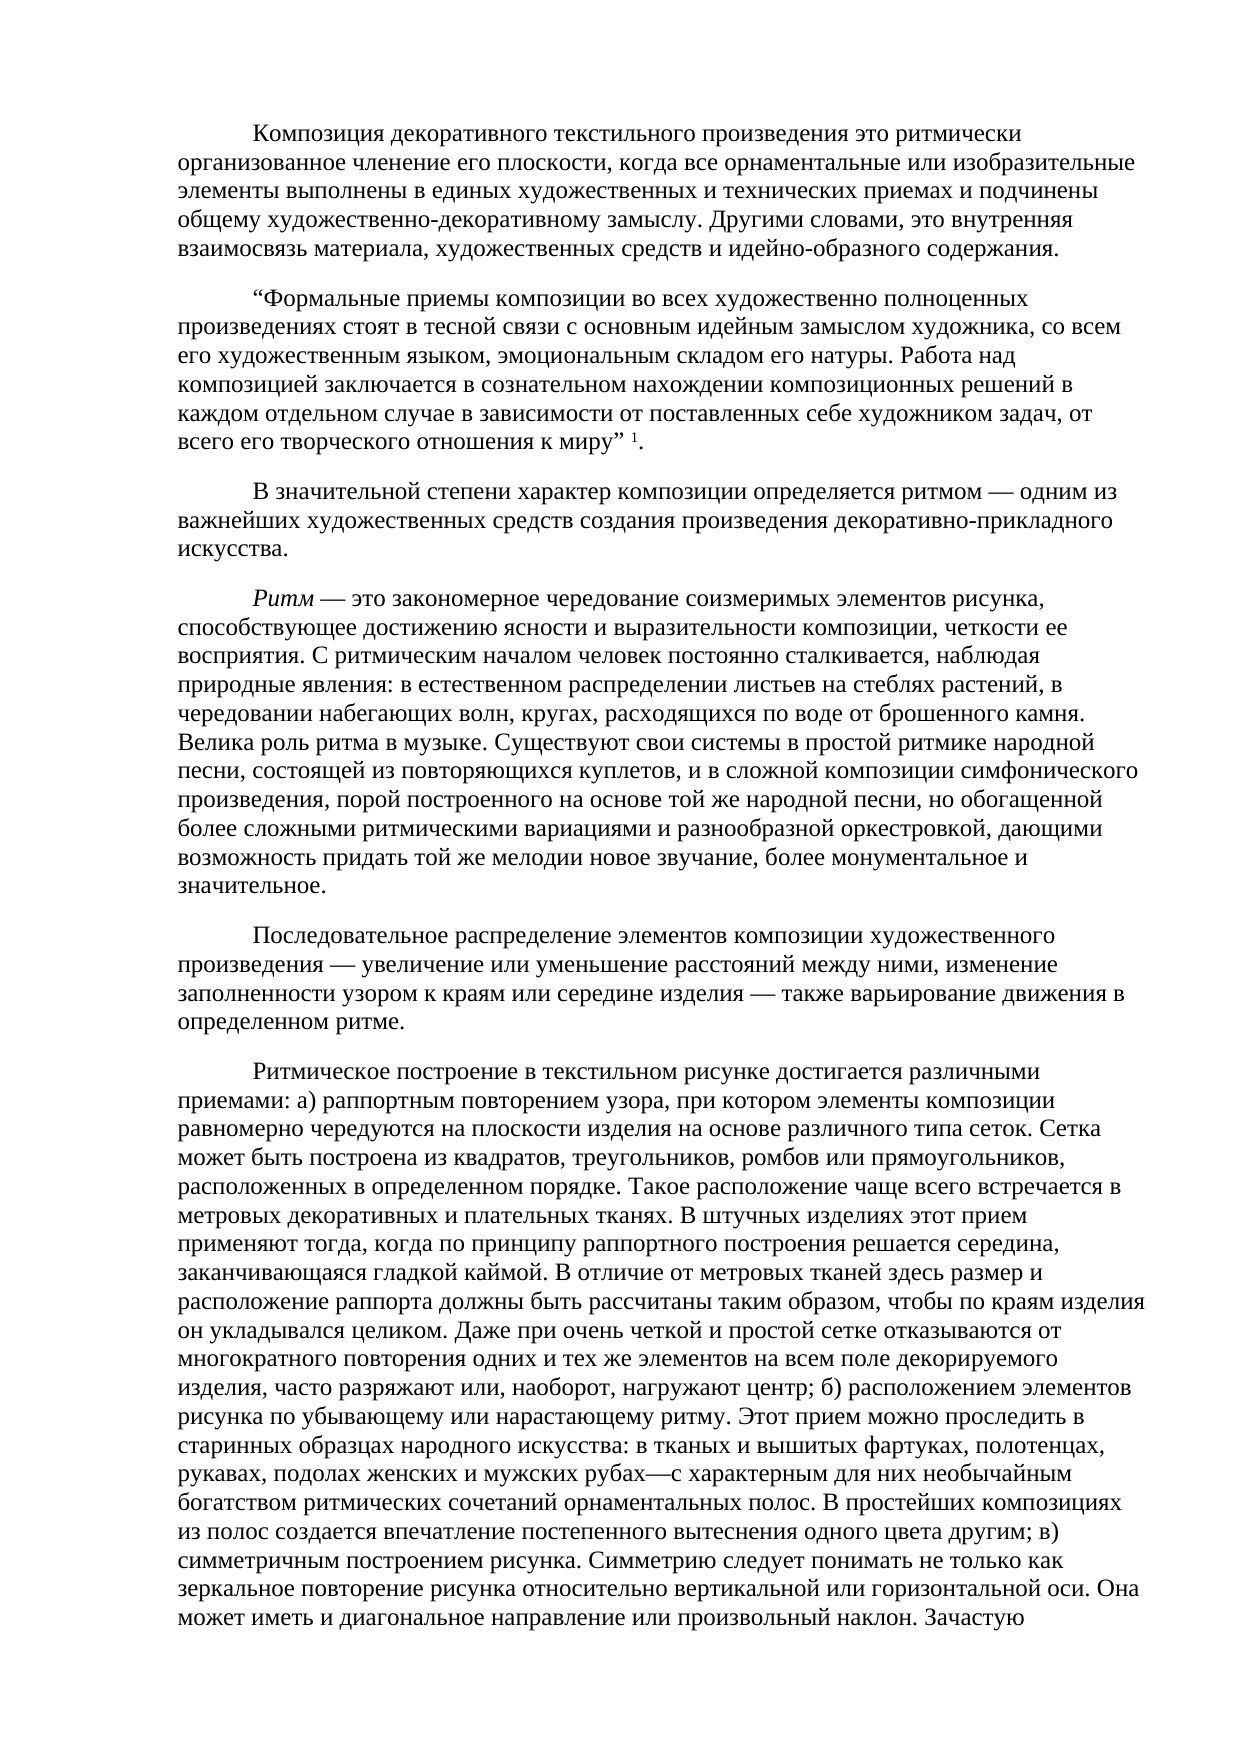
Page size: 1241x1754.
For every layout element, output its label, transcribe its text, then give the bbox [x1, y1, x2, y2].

text Последовательное распределение элементов композиции художественного произведения — увеличение или уменьшение расстояний между ними, изменение заполненности узором к краям или середине изделия — также варьирование движения в определенном ритме. [177, 920, 1152, 1035]
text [177, 1056, 1152, 1631]
text Композиция декоративного текстильного произведения это ритмически организованное членение его плоскости, когда все орнаментальные или изобразительные элементы выполнены в единых художественных и технических приемах и подчинены общему художественно-декоративному замыслу. Другими словами, это внутренняя взаимосвязь материала, художественных средств и идейно-образного содержания. [177, 118, 1152, 262]
text Ритм — это закономерное чередование соизмеримых элементов рисунка, способствующее достижению ясности и выразительности композиции, четкости ее восприятия. С ритмическим началом человек постоянно сталкивается, наблюдая природные явления: в естественном распределении листьев на стеблях растений, в чередовании набегающих волн, кругах, расходящихся по воде от брошенного камня. Велика роль ритма в музыке. Существуют свои системы в простой ритмике народной песни, состоящей из повторяющихся куплетов, и в сложной композиции симфонического произведения, порой построенного на основе той же народной песни, но обогащенной более сложными ритмическими вариациями и разнообразной оркестровкой, дающими возможность придать той же мелодии новое звучание, более монументальное и значительное. [177, 583, 1152, 899]
text “Формальные приемы композиции во всех художественно полноценных произведениях стоят в тесной связи с основным идейным замыслом художника, со всем его художественным языком, эмоциональным складом его натуры. Работа над композицией заключается в сознательном нахождении композиционных решений в каждом отдельном случае в зависимости от поставленных себе художником задач, от всего его творческого отношения к миру” 1. [177, 283, 1152, 455]
text В значительной степени характер композиции определяется ритмом — одним из важнейших художественных средств создания произведения декоративно-прикладного искусства. [177, 476, 1152, 562]
